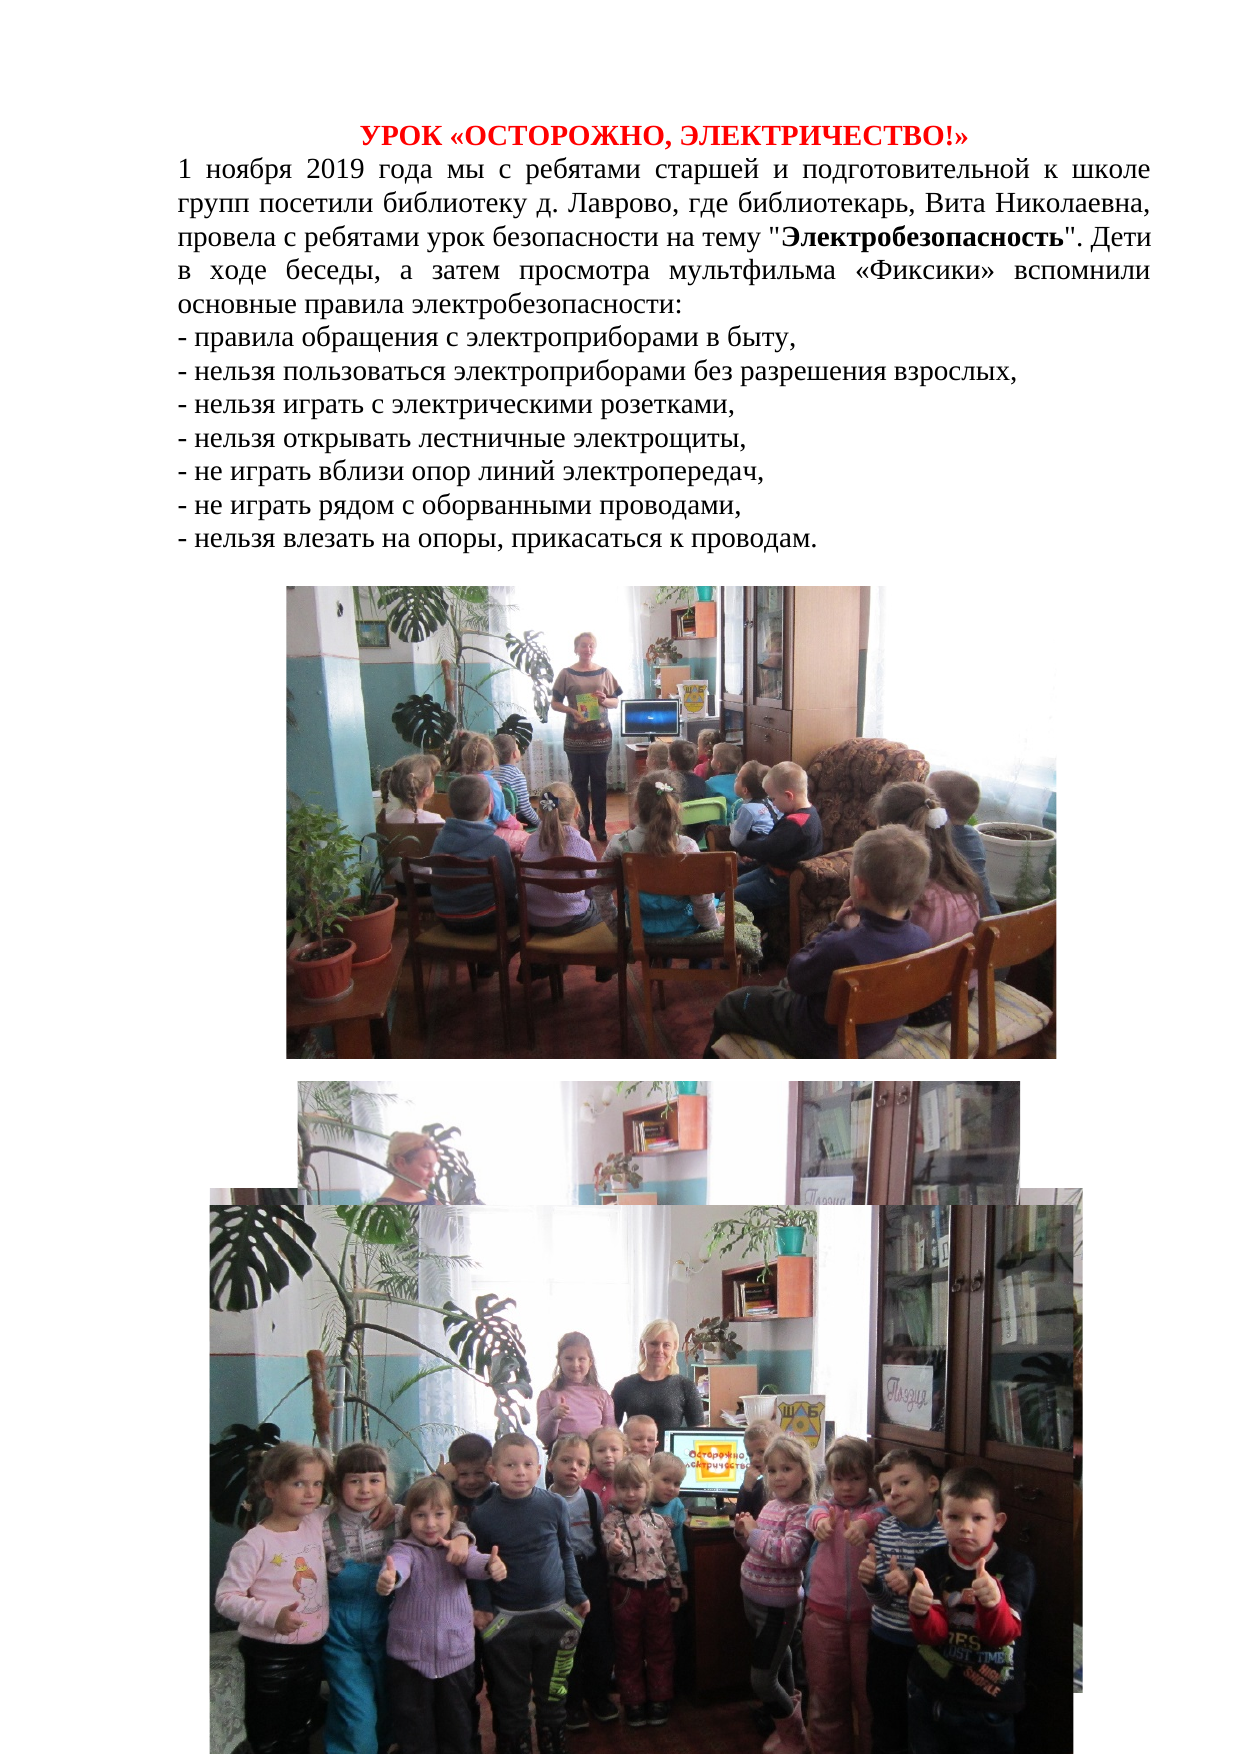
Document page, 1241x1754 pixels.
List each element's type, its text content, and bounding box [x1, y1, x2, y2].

picture [295, 1081, 1020, 1622]
text - нельзя влезать на опоры, прикасаться к проводам. [177, 521, 1152, 554]
text УРОК «ОСТОРОЖНО, ЭЛЕКТРИЧЕСТВО!» [177, 118, 1152, 152]
text - нельзя пользоваться электроприборами без разрешения взрослых, [177, 353, 1152, 386]
text 1 ноября 2019 года мы с ребятами старшей и подготовительной к школе групп посетили библиотеку д. Лаврово, где библиотекарь, Вита Николаевна, провела с ребятами урок безопасности на тему "Электробезопасность". Дети в ходе беседы, а затем просмотра мультфильма «Фиксики» вспомнили основные правила электробезопасности: [177, 152, 1152, 319]
text - не играть вблизи опор линий электропередач, [177, 453, 1152, 487]
text - правила обращения с электроприборами в быту, [177, 319, 1152, 353]
text - не играть рядом с оборванными проводами, [177, 487, 1152, 521]
text - нельзя открывать лестничные электрощиты, [177, 420, 1152, 453]
text - нельзя играть с электрическими розетками, [177, 386, 1152, 420]
